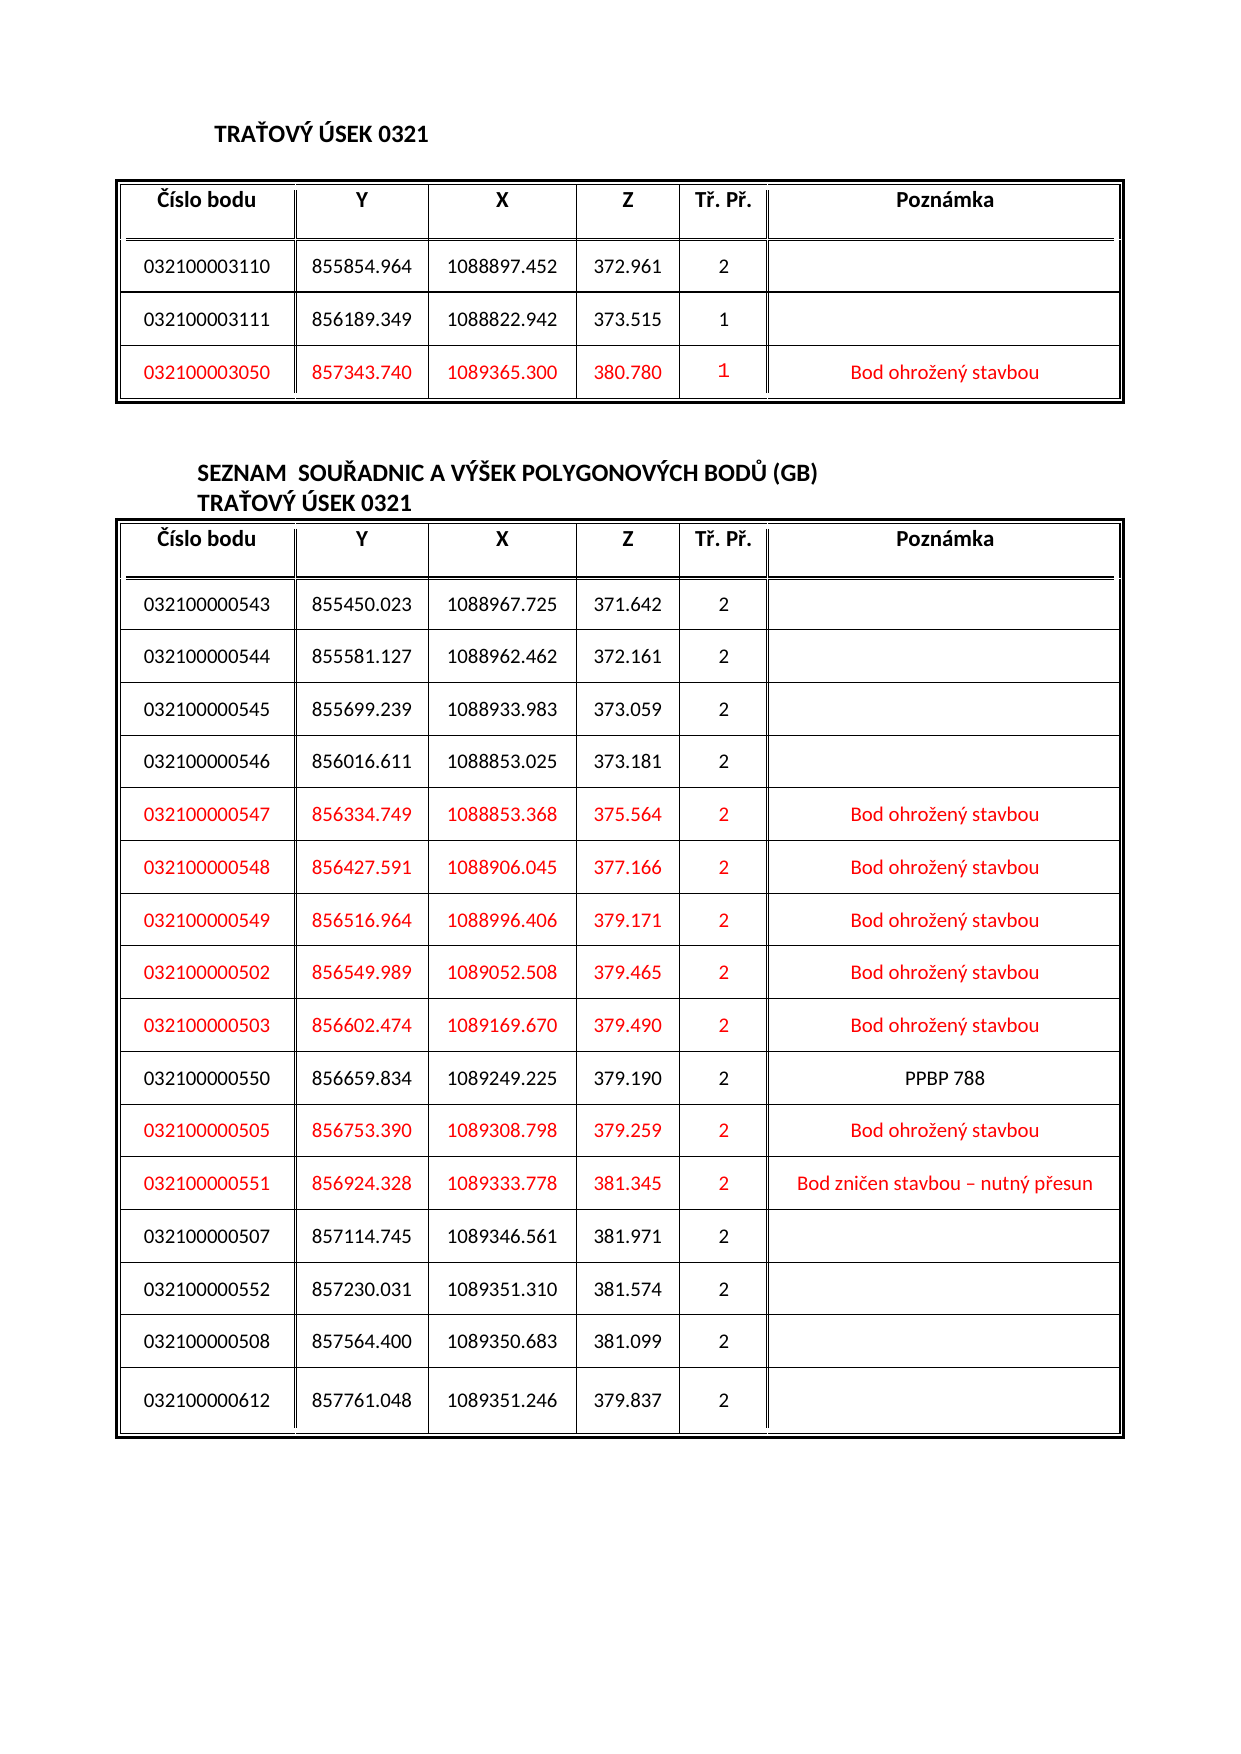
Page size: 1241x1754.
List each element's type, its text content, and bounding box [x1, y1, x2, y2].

table_cell 857230.031 [297, 1263, 428, 1314]
table_cell 1 [680, 293, 766, 344]
table_cell 2 [680, 1105, 766, 1156]
table_header Poznámka [768, 185, 1119, 238]
table_cell Bod ohrožený stavbou [769, 999, 1119, 1051]
table_cell 379.490 [577, 999, 679, 1051]
table_cell 1088853.368 [429, 788, 576, 840]
table_cell 2 [680, 999, 766, 1051]
table_cell 372.161 [577, 630, 679, 682]
table_cell 032100000503 [121, 999, 294, 1051]
table_cell PPBP 788 [769, 1052, 1119, 1103]
table_cell 2 [680, 788, 766, 840]
table_cell 1089308.798 [429, 1105, 576, 1156]
table_cell 1089365.300 [429, 346, 576, 398]
table_cell 2 [680, 1052, 766, 1103]
table_cell 1088906.045 [429, 841, 576, 893]
table_header X [429, 185, 576, 238]
table_cell 855854.964 [297, 241, 428, 291]
table_cell 856016.611 [297, 736, 428, 787]
table_cell 856189.349 [297, 293, 428, 344]
table_cell [769, 1315, 1119, 1367]
table_cell 381.971 [577, 1210, 679, 1262]
table_cell 856516.964 [297, 894, 428, 945]
table_cell 855699.239 [297, 683, 428, 734]
table_cell [769, 1263, 1119, 1314]
table_cell 2 [680, 241, 766, 291]
table_cell 1088933.983 [429, 683, 576, 734]
table_cell 1 [680, 346, 768, 398]
table_cell Bod ohrožený stavbou [769, 1105, 1119, 1156]
table_cell 373.181 [577, 736, 679, 787]
table_cell 032100003111 [121, 293, 294, 344]
table_cell 2 [680, 1157, 766, 1209]
table_cell Bod ohrožený stavbou [768, 346, 1119, 398]
table_cell 2 [680, 841, 766, 893]
table_cell 032100000546 [121, 736, 294, 787]
table_header Číslo bodu [121, 185, 295, 238]
table_cell 032100000502 [121, 946, 294, 998]
table_cell 1089346.561 [429, 1210, 576, 1262]
table_cell 1088822.942 [429, 293, 576, 344]
table_cell 2 [680, 580, 766, 629]
table_cell 032100000547 [121, 788, 294, 840]
table_cell 032100003050 [121, 346, 295, 398]
table_cell 379.171 [577, 894, 679, 945]
table_cell Bod ohrožený stavbou [769, 841, 1119, 893]
table_cell 2 [680, 1210, 766, 1262]
table_cell 1088897.452 [429, 241, 576, 291]
table_cell 032100000551 [121, 1157, 294, 1209]
table_cell 856602.474 [297, 999, 428, 1051]
table_cell 032100003110 [118, 238, 295, 291]
table_cell [769, 736, 1119, 787]
table_cell 1089169.670 [429, 999, 576, 1051]
table_cell 855450.023 [297, 580, 428, 629]
table_cell Bod ohrožený stavbou [769, 788, 1119, 840]
table_cell 379.259 [577, 1105, 679, 1156]
table_cell 1089249.225 [429, 1052, 576, 1103]
table_cell 856427.591 [297, 841, 428, 893]
table_cell Bod ohrožený stavbou [769, 894, 1119, 945]
table_cell 372.961 [577, 241, 679, 291]
table_cell 032100000550 [121, 1052, 294, 1103]
table_header Y [295, 524, 428, 576]
table_cell 032100000552 [121, 1263, 294, 1314]
table_cell 857114.745 [297, 1210, 428, 1262]
table_cell 857564.400 [297, 1315, 428, 1367]
text SEZNAM SOUŘADNIC A VÝŠEK POLYGONOVÝCH BODŮ (GB) [118, 457, 1122, 487]
table_cell 1089351.310 [429, 1263, 576, 1314]
table_cell 381.345 [577, 1157, 679, 1209]
table_cell 2 [680, 736, 766, 787]
table_cell 373.059 [577, 683, 679, 734]
table_cell 379.190 [577, 1052, 679, 1103]
table_cell [769, 293, 1119, 344]
table_cell 2 [680, 683, 766, 734]
table_cell 1088962.462 [429, 630, 576, 682]
table_cell 2 [680, 630, 766, 682]
table_cell 375.564 [577, 788, 679, 840]
table_cell 032100000508 [121, 1315, 294, 1367]
table_cell Bod ohrožený stavbou [769, 946, 1119, 998]
table_cell 032100000548 [121, 841, 294, 893]
table_header Číslo bodu [121, 524, 295, 576]
table_cell 371.642 [577, 580, 679, 629]
table_cell 379.837 [577, 1368, 679, 1432]
table_header Y [295, 185, 428, 238]
table_header Poznámka [768, 524, 1119, 576]
table_cell 381.574 [577, 1263, 679, 1314]
table_cell 032100000505 [121, 1105, 294, 1156]
table_header Z [577, 524, 679, 576]
table_cell 856334.749 [297, 788, 428, 840]
table_cell [768, 1368, 1119, 1432]
table_cell [769, 1210, 1119, 1262]
table_cell 857343.740 [295, 346, 428, 398]
table_header Tř. Př. [679, 521, 768, 576]
table_cell 2 [680, 1315, 766, 1367]
table_cell 381.099 [577, 1315, 679, 1367]
table_cell 856549.989 [297, 946, 428, 998]
table_cell 856753.390 [297, 1105, 428, 1156]
table_cell 1089333.778 [429, 1157, 576, 1209]
table_cell [768, 238, 1122, 291]
table_cell 373.515 [577, 293, 679, 344]
table_cell 1089351.246 [429, 1368, 576, 1432]
table_cell 1089350.683 [429, 1315, 576, 1367]
table_cell 1089052.508 [429, 946, 576, 998]
table_header X [429, 524, 576, 576]
table_cell 2 [680, 1368, 768, 1432]
table_cell 1088967.725 [429, 580, 576, 629]
table_cell 1088853.025 [429, 736, 576, 787]
table_cell 2 [680, 946, 766, 998]
table_cell [769, 683, 1119, 734]
table_cell 032100000545 [121, 683, 294, 734]
table_cell 855581.127 [297, 630, 428, 682]
table_cell [769, 630, 1119, 682]
table_cell 032100000549 [121, 894, 294, 945]
table_cell 032100000543 [121, 576, 294, 629]
table_cell 032100000612 [121, 1368, 295, 1432]
table_cell [769, 576, 1120, 629]
table_cell 856924.328 [297, 1157, 428, 1209]
table_cell 2 [680, 894, 766, 945]
table_cell 857761.048 [295, 1368, 428, 1432]
text TRAŤOVÝ ÚSEK 0321 [118, 487, 1122, 518]
table_cell 1088996.406 [429, 894, 576, 945]
table_cell 380.780 [577, 346, 679, 398]
text TRAŤOVÝ ÚSEK 0321 [118, 118, 1122, 149]
table_header Z [577, 185, 679, 238]
table_cell 377.166 [577, 841, 679, 893]
table_cell 379.465 [577, 946, 679, 998]
table_cell Bod zničen stavbou – nutný přesun [769, 1157, 1119, 1209]
table_cell 032100000544 [121, 630, 294, 682]
table_cell 032100000507 [121, 1210, 294, 1262]
table_cell 2 [680, 1263, 766, 1314]
table_cell 856659.834 [297, 1052, 428, 1103]
table_header Tř. Př. [679, 182, 768, 238]
